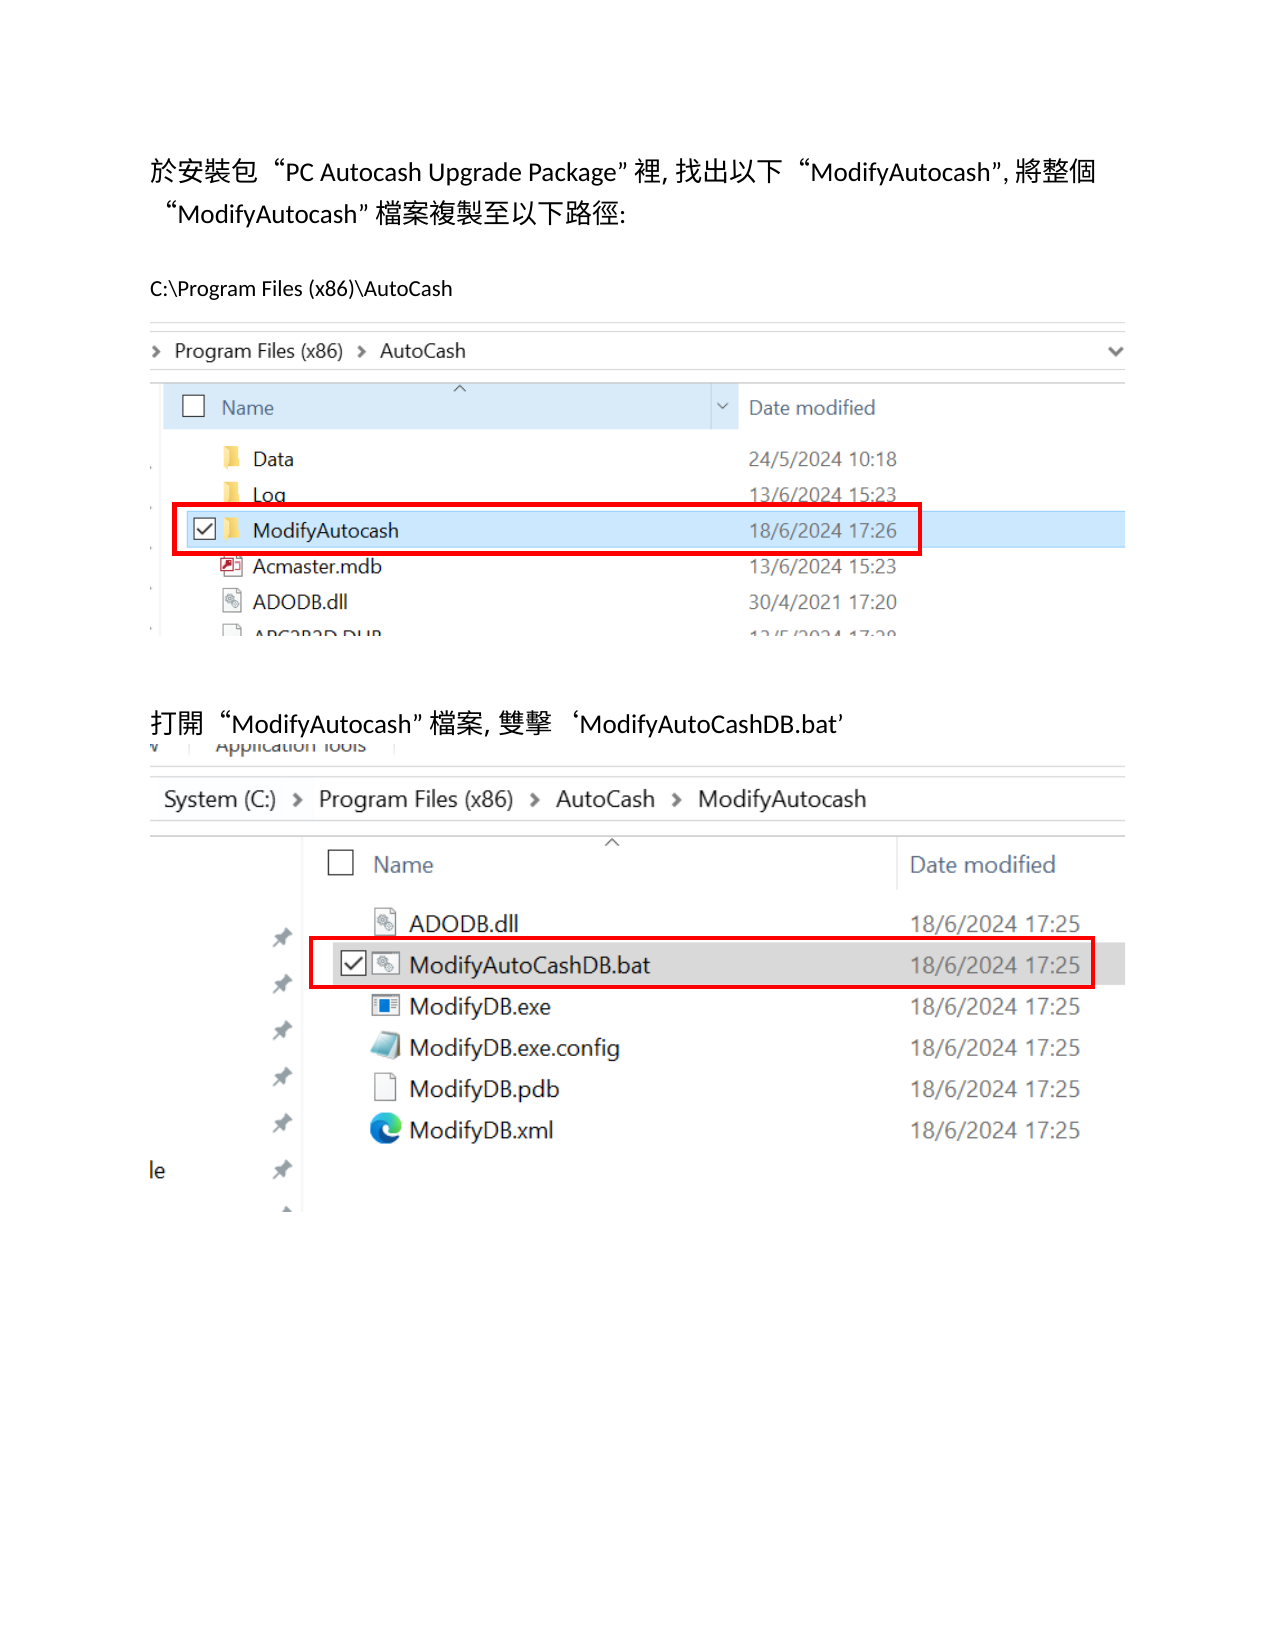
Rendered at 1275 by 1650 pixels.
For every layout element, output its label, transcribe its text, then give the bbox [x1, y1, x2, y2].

picture [150, 321, 1125, 636]
subtitle 於安裝包“PC Autocash Upgrade Package” 裡, 找出以下“ModifyAutocash”, 將整個“ModifyAutocash” 檔案複製至以下路徑: [150, 150, 1125, 272]
text C:\Program Files (x86)\AutoCash [150, 274, 1125, 302]
subtitle 打開“ModifyAutocash” 檔案, 雙擊‘ModifyAutoCashDB.bat’ [150, 702, 1125, 741]
picture [150, 744, 1125, 1212]
